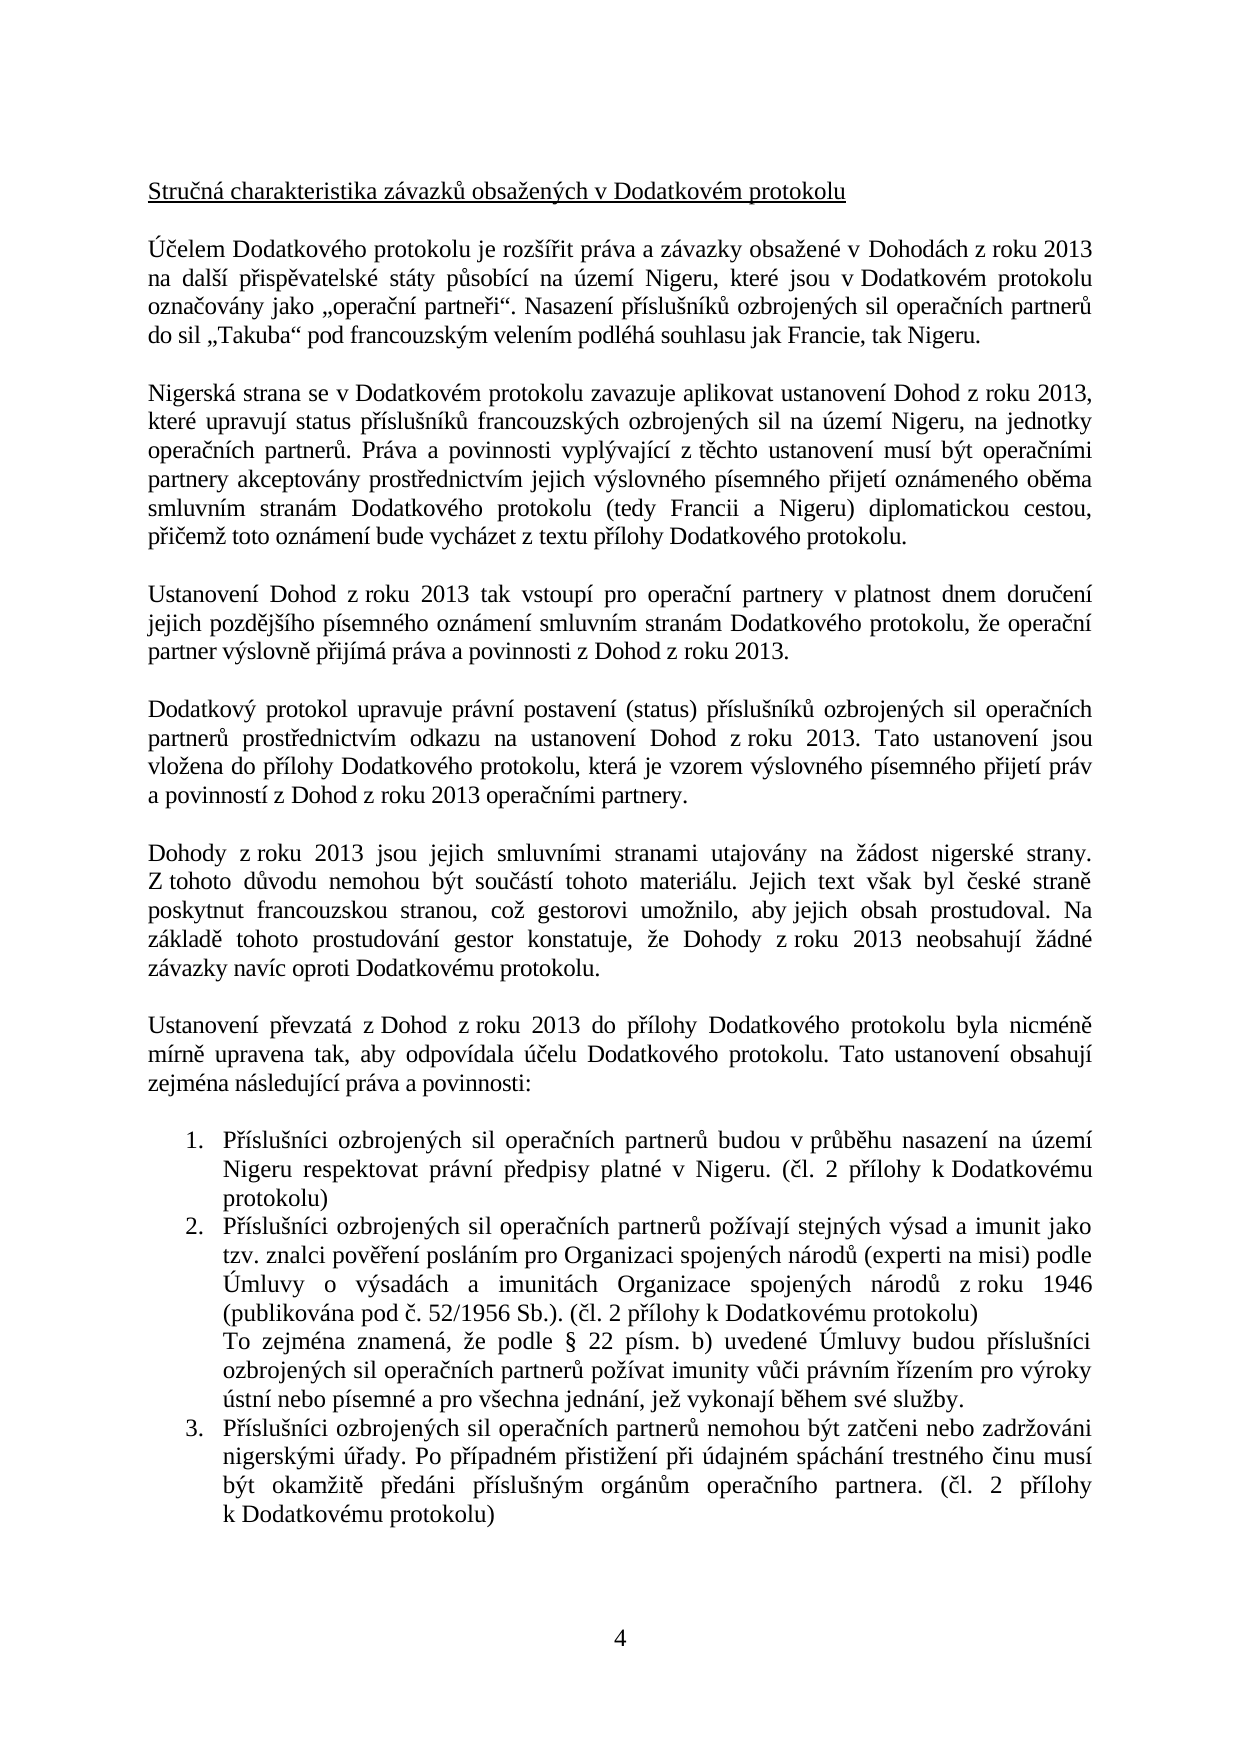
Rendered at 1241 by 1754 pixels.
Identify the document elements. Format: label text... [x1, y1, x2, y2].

list Příslušníci ozbrojených sil operačních partnerů budou v průběhu nasazení na území Nigeru respektovat právní předpisy platné v Nigeru. (čl. 2 přílohy k Dodatkovému protokolu) [185, 1125, 1093, 1211]
text Dohody z roku 2013 jsou jejich smluvními stranami utajovány na žádost nigerské strany. Z tohoto důvodu nemohou být součástí tohoto materiálu. Jejich text však byl české straně poskytnut francouzskou stranou, což gestorovi umožnilo, aby jejich obsah prostudoval. Na základě tohoto prostudování gestor konstatuje, že Dohody z roku 2013 neobsahují žádné závazky navíc oproti Dodatkovému protokolu. [148, 838, 1093, 981]
text Ustanovení převzatá z Dohod z roku 2013 do přílohy Dodatkového protokolu byla nicméně mírně upravena tak, aby odpovídala účelu Dodatkového protokolu. Tato ustanovení obsahují zejména následující práva a povinnosti: [148, 1010, 1093, 1096]
text Účelem Dodatkového protokolu je rozšířit práva a závazky obsažené v Dohodách z roku 2013 na další přispěvatelské státy působící na území Nigeru, které jsou v Dodatkovém protokolu označovány jako „operační partneři“. Nasazení příslušníků ozbrojených sil operačních partnerů do sil „Takuba“ pod francouzským velením podléhá souhlasu jak Francie, tak Nigeru. [148, 234, 1093, 349]
text Stručná charakteristika závazků obsažených v Dodatkovém protokolu [148, 176, 1093, 205]
text Nigerská strana se v Dodatkovém protokolu zavazuje aplikovat ustanovení Dohod z roku 2013, které upravují status příslušníků francouzských ozbrojených sil na území Nigeru, na jednotky operačních partnerů. Práva a povinnosti vyplývající z těchto ustanovení musí být operačními partnery akceptovány prostřednictvím jejich výslovného písemného přijetí oznámeného oběma smluvním stranám Dodatkového protokolu (tedy Francii a Nigeru) diplomatickou cestou, přičemž toto oznámení bude vycházet z textu přílohy Dodatkového protokolu. [148, 378, 1093, 550]
list To zejména znamená, že podle § 22 písm. b) uvedené Úmluvy budou příslušníci ozbrojených sil operačních partnerů požívat imunity vůči právním řízením pro výroky ústní nebo písemné a pro všechna jednání, jež vykonají během své služby. [223, 1326, 1093, 1413]
list Příslušníci ozbrojených sil operačních partnerů požívají stejných výsad a imunit jako tzv. znalci pověření posláním pro Organizaci spojených národů (experti na misi) podle Úmluvy o výsadách a imunitách Organizace spojených národů z roku 1946 (publikována pod č. 52/1956 Sb.). (čl. 2 přílohy k Dodatkovému protokolu) [185, 1211, 1093, 1326]
text Dodatkový protokol upravuje právní postavení (status) příslušníků ozbrojených sil operačních partnerů prostřednictvím odkazu na ustanovení Dohod z roku 2013. Tato ustanovení jsou vložena do přílohy Dodatkového protokolu, která je vzorem výslovného písemného přijetí práv a povinností z Dohod z roku 2013 operačními partnery. [148, 694, 1093, 809]
text Ustanovení Dohod z roku 2013 tak vstoupí pro operační partnery v platnost dnem doručení jejich pozdějšího písemného oznámení smluvním stranám Dodatkového protokolu, že operační partner výslovně přijímá práva a povinnosti z Dohod z roku 2013. [148, 579, 1093, 665]
list Příslušníci ozbrojených sil operačních partnerů nemohou být zatčeni nebo zadržováni nigerskými úřady. Po případném přistižení při údajném spáchání trestného činu musí být okamžitě předáni příslušným orgánům operačního partnera. (čl. 2 přílohy k Dodatkovému protokolu) [185, 1413, 1093, 1528]
